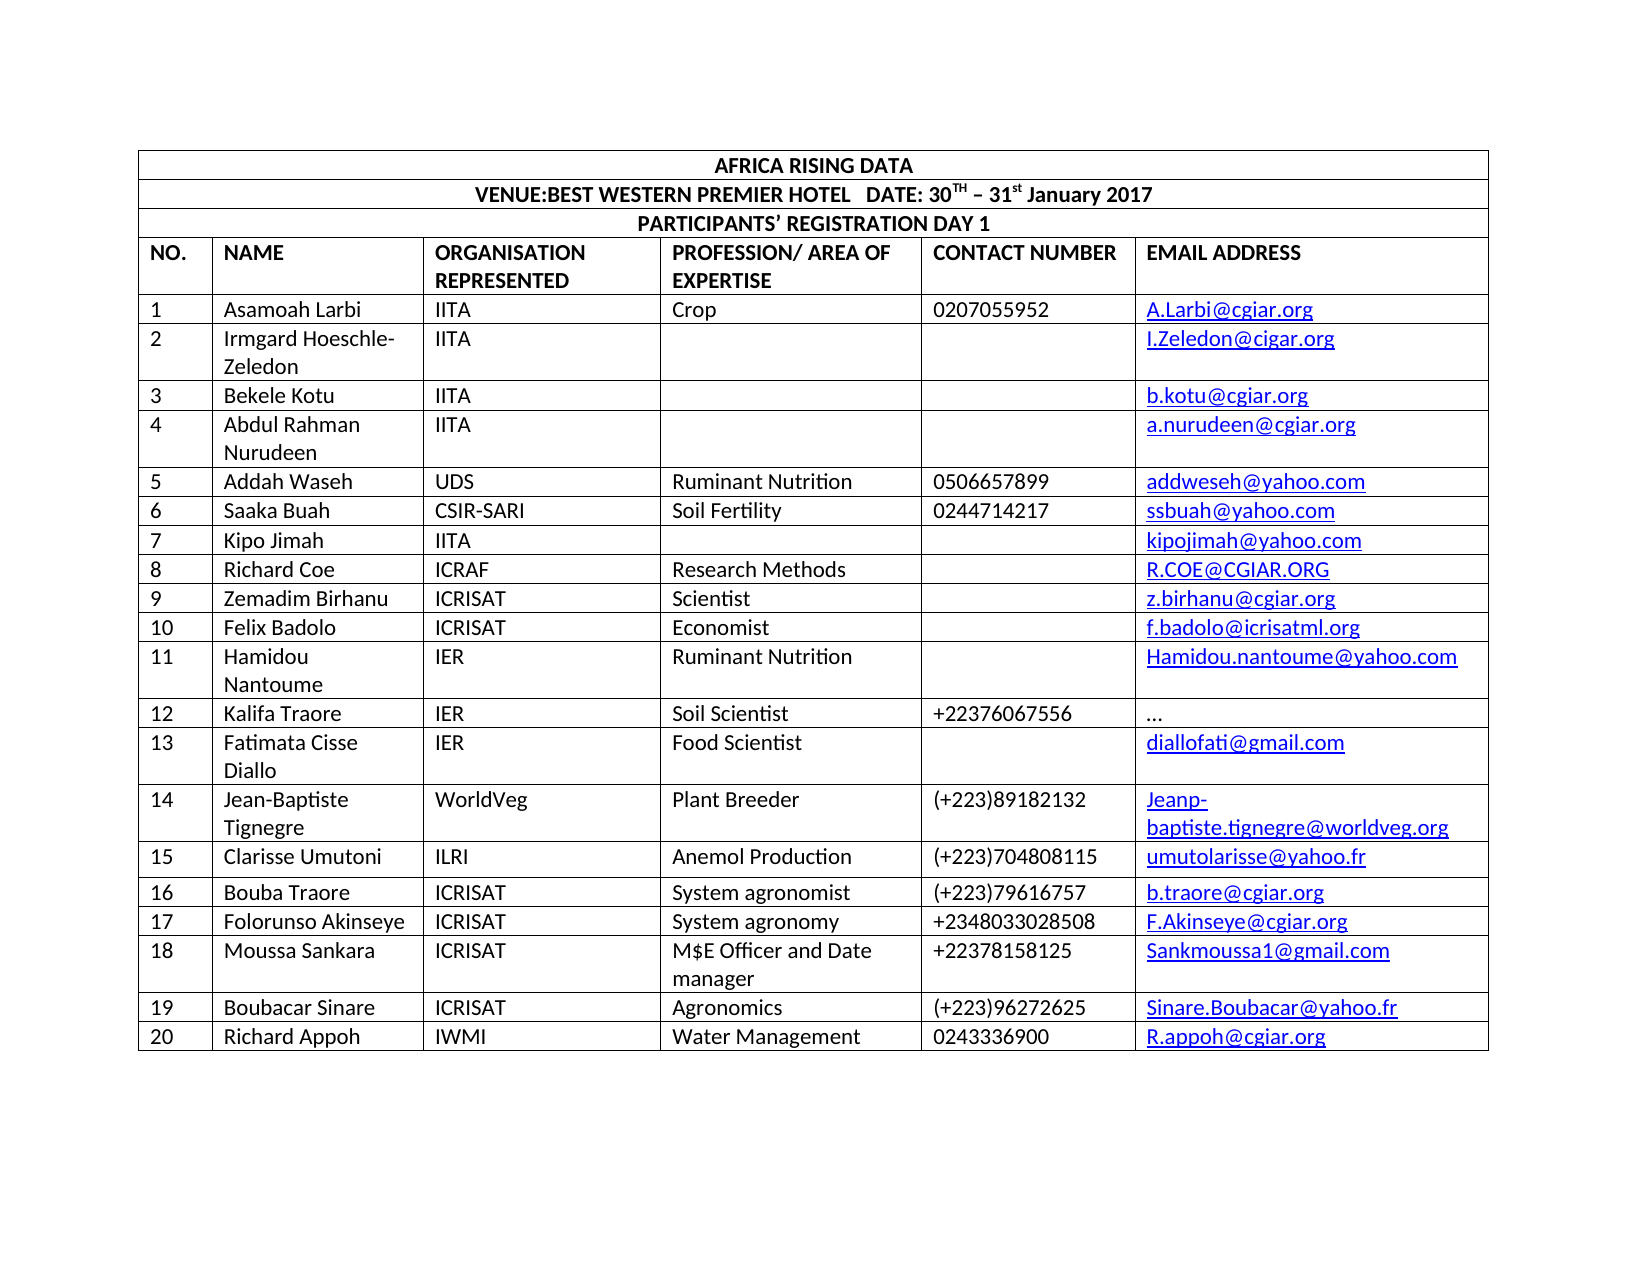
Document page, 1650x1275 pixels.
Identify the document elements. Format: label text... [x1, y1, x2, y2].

table_cell CONTACT NUMBER [922, 238, 1135, 294]
table_cell Anemol Production [661, 842, 921, 877]
table_cell I.Zeledon@cigar.org [1136, 324, 1488, 380]
table_cell 0244714217 [922, 497, 1135, 525]
table_cell Abdul Rahman Nurudeen [213, 411, 423, 467]
table_cell VENUE:BEST WESTERN PREMIER HOTEL DATE: 30TH – 31st January 2017 [139, 180, 1488, 208]
table_cell Richard Coe [213, 555, 423, 583]
table_cell 16 [139, 878, 212, 906]
table_cell Economist [661, 613, 921, 641]
table_cell f.badolo@icrisatml.org [1136, 613, 1488, 641]
table_cell 6 [139, 497, 212, 525]
table_cell ICRISAT [424, 907, 660, 935]
table_cell 17 [139, 907, 212, 935]
table_cell NAME [213, 238, 423, 294]
table_cell PARTICIPANTS’ REGISTRATION DAY 1 [139, 209, 1488, 237]
table_cell Irmgard Hoeschle-Zeledon [213, 324, 423, 380]
table_cell 11 [139, 642, 212, 698]
table_cell EMAIL ADDRESS [1136, 238, 1488, 294]
table_cell b.kotu@cgiar.org [1136, 381, 1488, 409]
table_cell 20 [139, 1022, 212, 1050]
table_cell [922, 584, 1135, 612]
table_cell 10 [139, 613, 212, 641]
table_cell Asamoah Larbi [213, 295, 423, 323]
table_cell Bekele Kotu [213, 381, 423, 409]
table_cell (+223)704808115 [922, 842, 1135, 877]
table_cell R.COE@CGIAR.ORG [1136, 555, 1488, 583]
table_cell Jean-Baptiste Tignegre [213, 785, 423, 841]
table_cell Folorunso Akinseye [213, 907, 423, 935]
table_cell R.appoh@cgiar.org [1136, 1022, 1488, 1050]
table_cell … [1136, 699, 1488, 727]
table_cell ICRAF [424, 555, 660, 583]
table_cell ICRISAT [424, 936, 660, 992]
table_cell 7 [139, 526, 212, 554]
table_cell Food Scientist [661, 728, 921, 784]
table_cell Crop [661, 295, 921, 323]
table_cell Sinare.Boubacar@yahoo.fr [1136, 993, 1488, 1021]
table_cell Zemadim Birhanu [213, 584, 423, 612]
table_cell 19 [139, 993, 212, 1021]
table_cell Addah Waseh [213, 468, 423, 496]
table_cell Soil Scientist [661, 699, 921, 727]
table_cell WorldVeg [424, 785, 660, 841]
table_cell 1 [139, 295, 212, 323]
table_cell Plant Breeder [661, 785, 921, 841]
table_cell 18 [139, 936, 212, 992]
table_cell (+223)89182132 [922, 785, 1135, 841]
table_cell 0207055952 [922, 295, 1135, 323]
table_cell ICRISAT [424, 613, 660, 641]
table_cell Jeanp-baptiste.tignegre@worldveg.org [1136, 785, 1488, 841]
table_cell ssbuah@yahoo.com [1136, 497, 1488, 525]
table_cell 0506657899 [922, 468, 1135, 496]
table_cell Water Management [661, 1022, 921, 1050]
table_cell Scientist [661, 584, 921, 612]
table_cell 12 [139, 699, 212, 727]
table_cell [922, 728, 1135, 784]
table_cell IER [424, 728, 660, 784]
table_cell [661, 324, 921, 380]
table_cell UDS [424, 468, 660, 496]
table_cell Hamidou Nantoume [213, 642, 423, 698]
table_cell diallofati@gmail.com [1136, 728, 1488, 784]
table_cell 14 [139, 785, 212, 841]
table_cell (+223)79616757 [922, 878, 1135, 906]
table_cell [922, 613, 1135, 641]
table_cell Sankmoussa1@gmail.com [1136, 936, 1488, 992]
table_cell Soil Fertility [661, 497, 921, 525]
table_cell IER [424, 699, 660, 727]
table_cell IITA [424, 324, 660, 380]
table_cell IITA [424, 381, 660, 409]
table_cell Bouba Traore [213, 878, 423, 906]
table_cell Agronomics [661, 993, 921, 1021]
table_cell 0243336900 [922, 1022, 1135, 1050]
table_cell [922, 555, 1135, 583]
table_cell +2348033028508 [922, 907, 1135, 935]
table_cell F.Akinseye@cgiar.org [1136, 907, 1488, 935]
table_cell IITA [424, 526, 660, 554]
table_cell [922, 324, 1135, 380]
table_cell PROFESSION/ AREA OF EXPERTISE [661, 238, 921, 294]
table_cell 4 [139, 411, 212, 467]
table_cell addweseh@yahoo.com [1136, 468, 1488, 496]
table_cell [661, 526, 921, 554]
table_cell 2 [139, 324, 212, 380]
table_cell ILRI [424, 842, 660, 877]
table_cell umutolarisse@yahoo.fr [1136, 842, 1488, 877]
table_cell Ruminant Nutrition [661, 642, 921, 698]
table_cell 5 [139, 468, 212, 496]
table_cell z.birhanu@cgiar.org [1136, 584, 1488, 612]
table_cell 9 [139, 584, 212, 612]
table_cell 3 [139, 381, 212, 409]
table_cell NO. [139, 238, 212, 294]
table_cell IER [424, 642, 660, 698]
table_cell Boubacar Sinare [213, 993, 423, 1021]
table_cell IITA [424, 295, 660, 323]
table_cell Kipo Jimah [213, 526, 423, 554]
table_cell [661, 381, 921, 409]
table_cell IITA [424, 411, 660, 467]
table_cell Moussa Sankara [213, 936, 423, 992]
table_cell [922, 642, 1135, 698]
table_cell ORGANISATION REPRESENTED [424, 238, 660, 294]
table_cell +22378158125 [922, 936, 1135, 992]
table_cell Clarisse Umutoni [213, 842, 423, 877]
table_header AFRICA RISING DATA [139, 151, 1488, 179]
table_cell IWMI [424, 1022, 660, 1050]
table_cell Hamidou.nantoume@yahoo.com [1136, 642, 1488, 698]
table_cell Ruminant Nutrition [661, 468, 921, 496]
table_cell Richard Appoh [213, 1022, 423, 1050]
table_cell A.Larbi@cgiar.org [1136, 295, 1488, 323]
table_cell 15 [139, 842, 212, 877]
table_cell Research Methods [661, 555, 921, 583]
table_cell Saaka Buah [213, 497, 423, 525]
table_cell [661, 411, 921, 467]
table_cell ICRISAT [424, 993, 660, 1021]
table_cell 13 [139, 728, 212, 784]
table_cell a.nurudeen@cgiar.org [1136, 411, 1488, 467]
table_cell [922, 411, 1135, 467]
table_cell ICRISAT [424, 878, 660, 906]
table_cell System agronomy [661, 907, 921, 935]
table_cell [922, 381, 1135, 409]
table_cell M$E Officer and Date manager [661, 936, 921, 992]
table_cell Kalifa Traore [213, 699, 423, 727]
table_cell [922, 526, 1135, 554]
table_cell Fatimata Cisse Diallo [213, 728, 423, 784]
table_cell (+223)96272625 [922, 993, 1135, 1021]
table_cell Felix Badolo [213, 613, 423, 641]
table_cell CSIR-SARI [424, 497, 660, 525]
table_cell System agronomist [661, 878, 921, 906]
table_cell 8 [139, 555, 212, 583]
table_cell kipojimah@yahoo.com [1136, 526, 1488, 554]
table_cell +22376067556 [922, 699, 1135, 727]
table_cell b.traore@cgiar.org [1136, 878, 1488, 906]
table_cell ICRISAT [424, 584, 660, 612]
